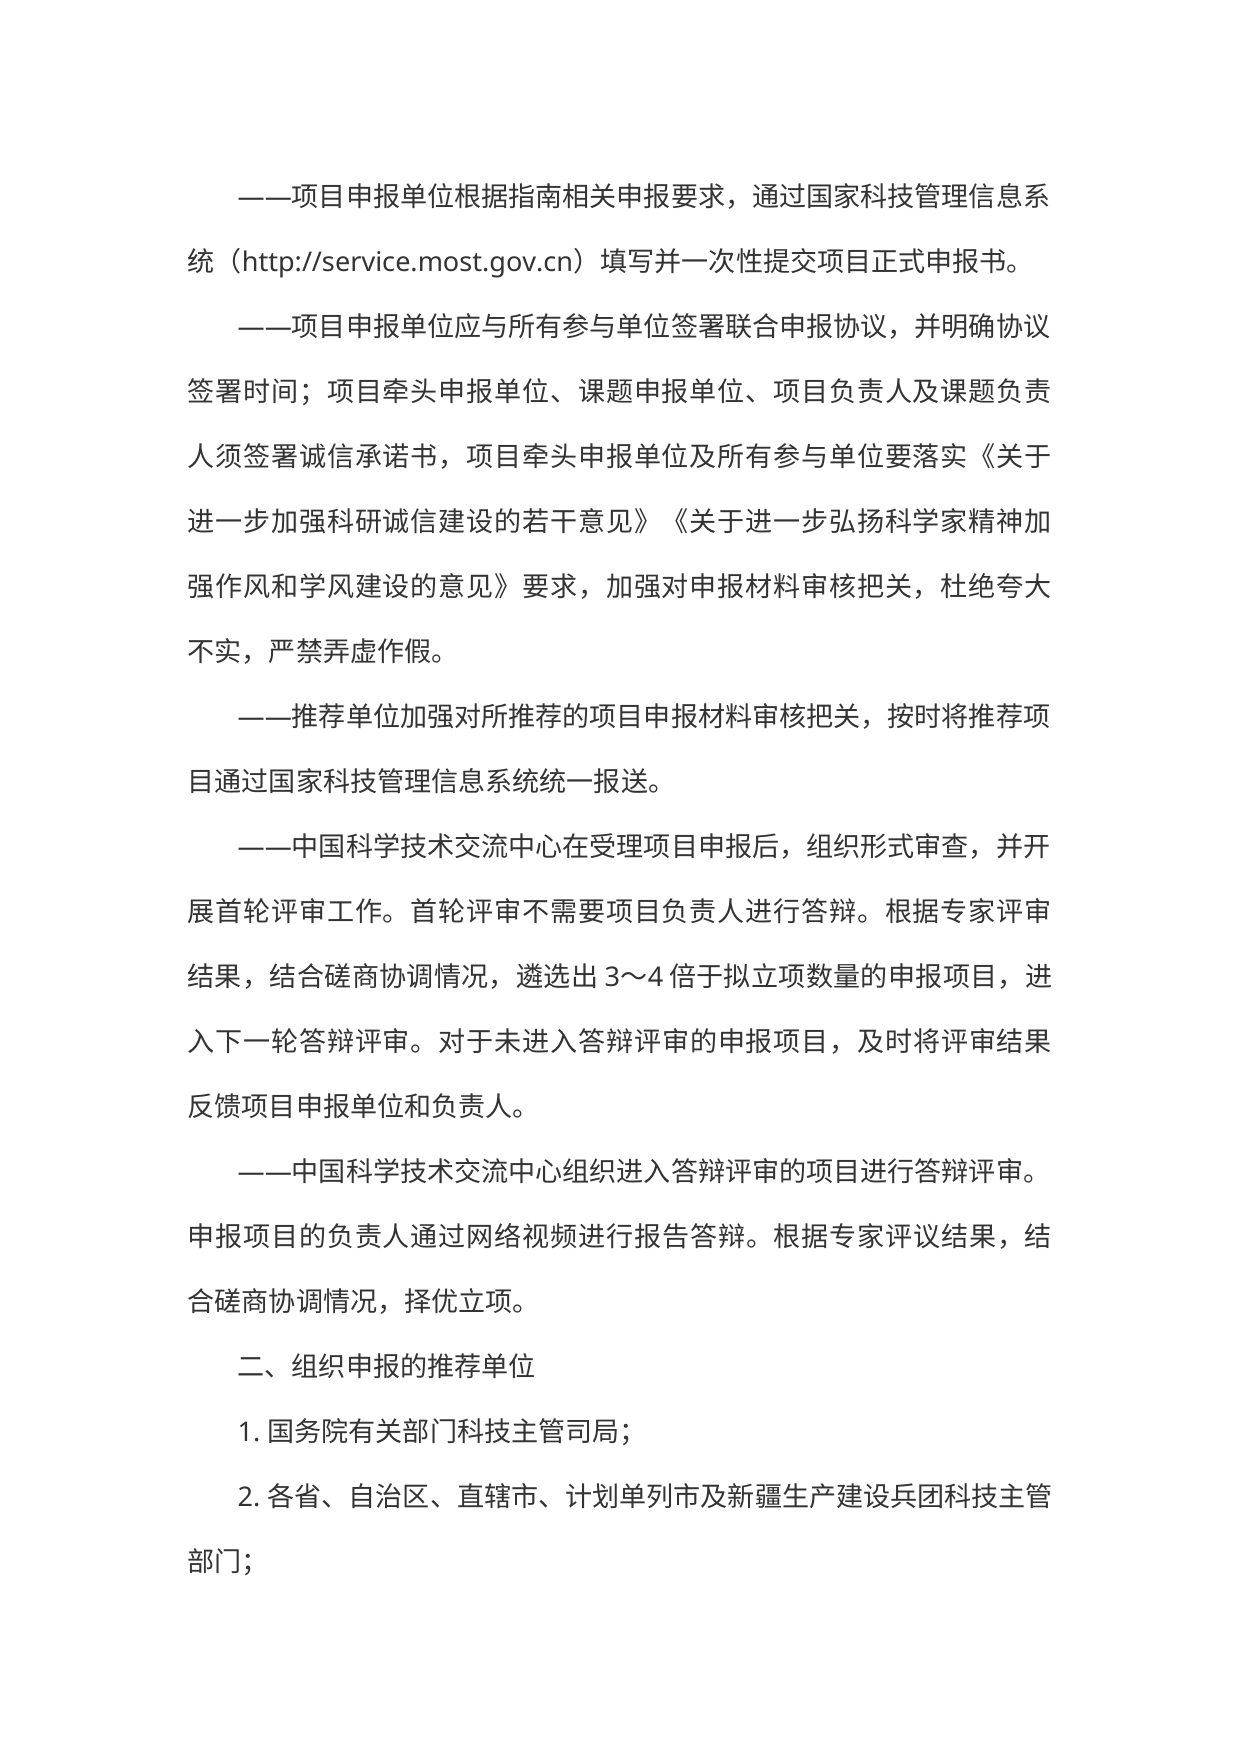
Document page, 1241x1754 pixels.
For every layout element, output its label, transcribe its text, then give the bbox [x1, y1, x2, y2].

text ——中国科学技术交流中心在受理项目申报后，组织形式审查，并开展首轮评审工作。首轮评审不需要项目负责人进行答辩。根据专家评审结果，结合磋商协调情况，遴选出3～4倍于拟立项数量的申报项目，进入下一轮答辩评审。对于未进入答辩评审的申报项目，及时将评审结果反馈项目申报单位和负责人。 [187, 812, 1053, 1137]
text 二、组织申报的推荐单位 [187, 1332, 1053, 1397]
text ——项目申报单位根据指南相关申报要求，通过国家科技管理信息系统（http://service.most.gov.cn）填写并一次性提交项目正式申报书。 [187, 162, 1053, 292]
text 2. 各省、自治区、直辖市、计划单列市及新疆生产建设兵团科技主管部门； [187, 1462, 1053, 1592]
text ——推荐单位加强对所推荐的项目申报材料审核把关，按时将推荐项目通过国家科技管理信息系统统一报送。 [187, 682, 1053, 812]
text ——中国科学技术交流中心组织进入答辩评审的项目进行答辩评审。申报项目的负责人通过网络视频进行报告答辩。根据专家评议结果，结合磋商协调情况，择优立项。 [187, 1137, 1053, 1332]
text ——项目申报单位应与所有参与单位签署联合申报协议，并明确协议签署时间；项目牵头申报单位、课题申报单位、项目负责人及课题负责人须签署诚信承诺书，项目牵头申报单位及所有参与单位要落实《关于进一步加强科研诚信建设的若干意见》《关于进一步弘扬科学家精神加强作风和学风建设的意见》要求，加强对申报材料审核把关，杜绝夸大不实，严禁弄虚作假。 [187, 292, 1053, 682]
text 1. 国务院有关部门科技主管司局； [187, 1397, 1053, 1462]
